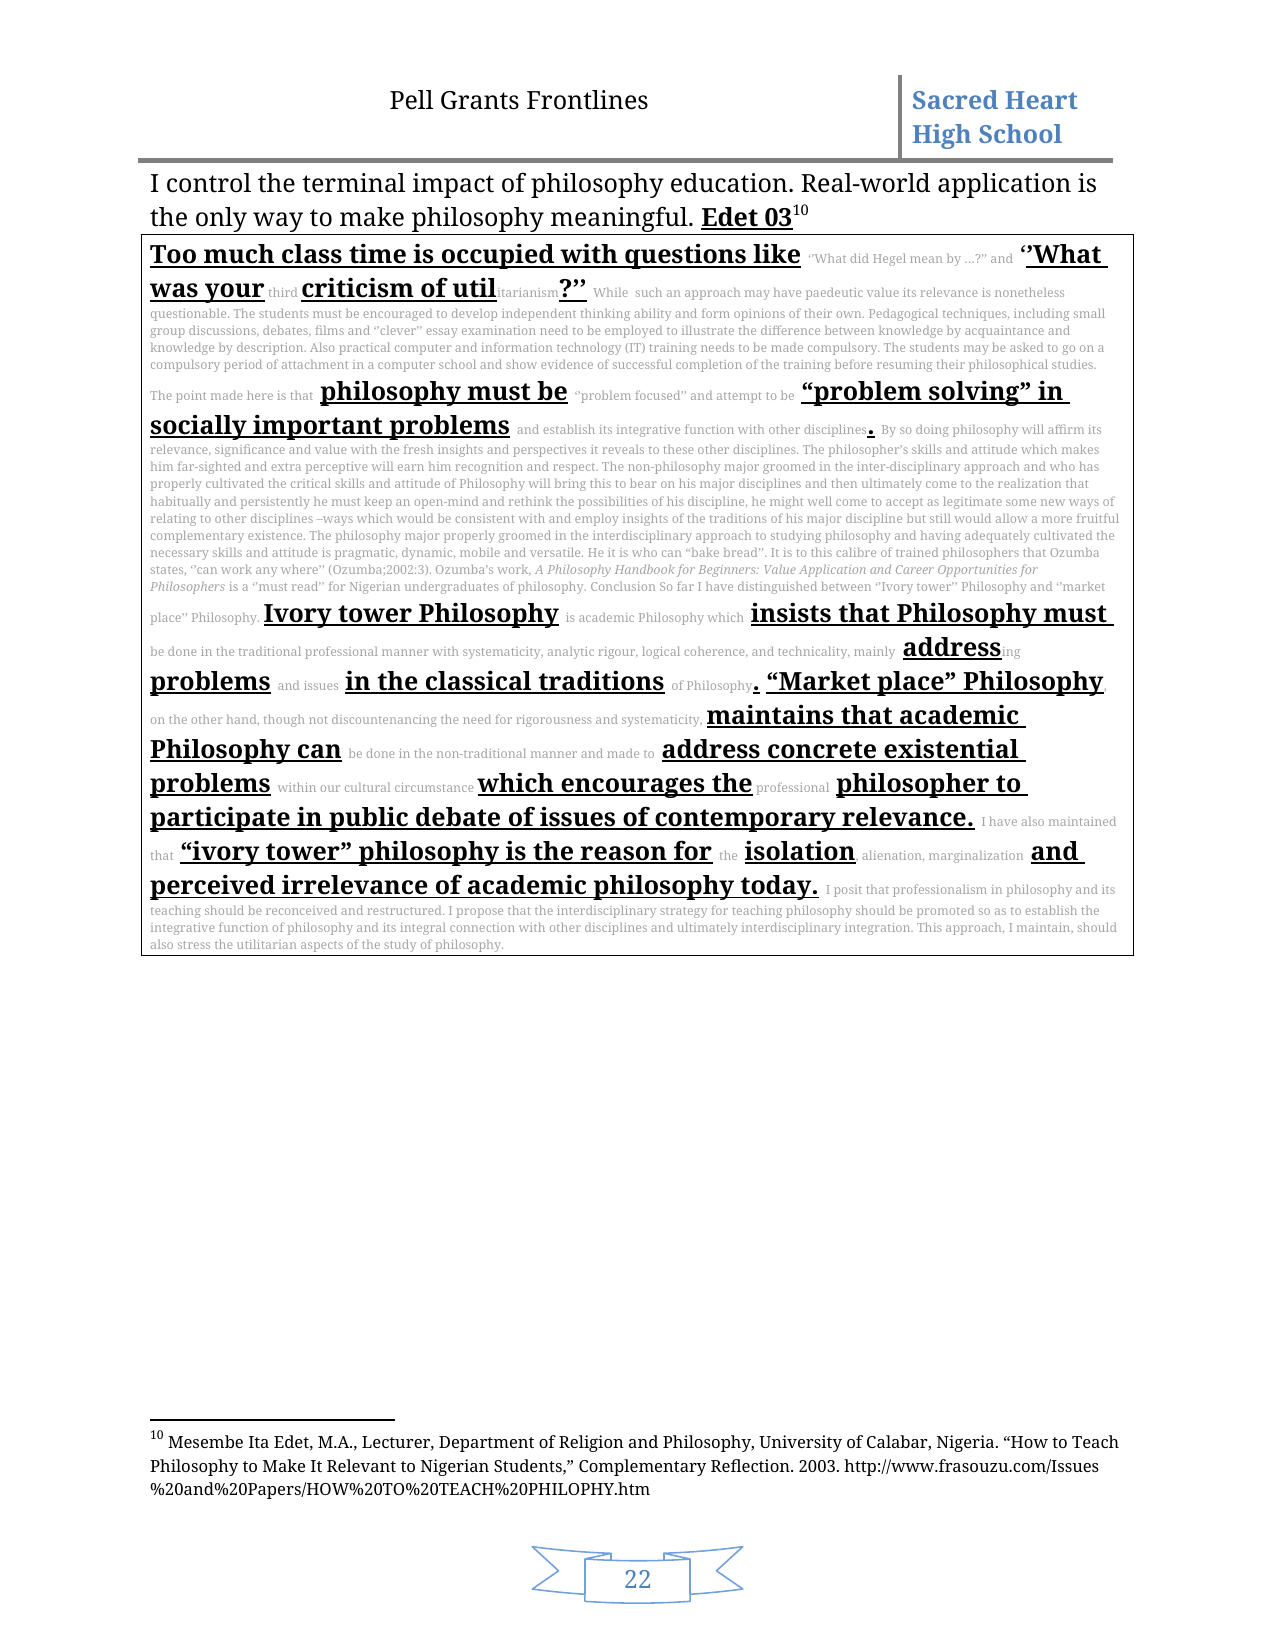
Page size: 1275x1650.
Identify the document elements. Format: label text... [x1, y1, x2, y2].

text I control the terminal impact of philosophy education. Real-world application is the only way to make philosophy meaningful. Edet 03 [150, 166, 1125, 234]
text Too much class time is occupied with questions like ‘’What did Hegel mean by …?’’ and ‘’What was your third criticism of utilitarianism?’’ While such an approach may have paedeutic value its relevance is nonetheless questionable. The students must be encouraged to develop independent thinking ability and form opinions of their own. Pedagogical techniques, including small group discussions, debates, films and ‘’clever’’ essay examination need to be employed to illustrate the difference between knowledge by acquaintance and knowledge by description. Also practical computer and information technology (IT) training needs to be made compulsory. The students may be asked to go on a compulsory period of attachment in a computer school and show evidence of successful completion of the training before resuming their philosophical studies. [142, 235, 1133, 370]
text The point made here is that philosophy must be ‘’problem focused’’ and attempt to be “problem solving” in socially important problems and establish its integrative function with other disciplines. By so doing philosophy will affirm its relevance, significance and value with the fresh insights and perspectives it reveals to these other disciplines. The philosopher’s skills and attitude which makes him far-sighted and extra perceptive will earn him recognition and respect. The non-philosophy major groomed in the inter-disciplinary approach and who has properly cultivated the critical skills and attitude of Philosophy will bring this to bear on his major disciplines and then ultimately come to the realization that habitually and persistently he must keep an open-mind and rethink the possibilities of his discipline, he might well come to accept as legitimate some new ways of relating to other disciplines –ways which would be consistent with and employ insights of the traditions of his major discipline but still would allow a more fruitful complementary existence. The philosophy major properly groomed in the interdisciplinary approach to studying philosophy and having adequately cultivated the necessary skills and attitude is pragmatic, dynamic, mobile and versatile. He it is who can “bake bread’’. It is to this calibre of trained philosophers that Ozumba states, ‘’can work any where’’ (Ozumba;2002:3). Ozumba’s work, A Philosophy Handbook for Beginners: Value Application and Career Opportunities for Philosophers is a ‘’must read’’ for Nigerian undergraduates of philosophy. Conclusion So far I have distinguished between ‘’Ivory tower’’ Philosophy and ‘’market place’’ Philosophy. Ivory tower Philosophy is academic Philosophy which insists that Philosophy must be done in the traditional professional manner with systematicity, analytic rigour, logical coherence, and technicality, mainly addressing problems and issues in the classical traditions of Philosophy. “Market place” Philosophy, on the other hand, though not discountenancing the need for rigorousness and systematicity, maintains that academic Philosophy can be done in the non-traditional manner and made to address concrete existential problems within our cultural circumstance which encourages the professional philosopher to participate in public debate of issues of contemporary relevance. I have also maintained that “ivory tower” philosophy is the reason for the isolation, alienation, marginalization and perceived irrelevance of academic philosophy today. I posit that professionalism in philosophy and its teaching should be reconceived and restructured. I propose that the interdisciplinary strategy for teaching philosophy should be promoted so as to establish the integrative function of philosophy and its integral connection with other disciplines and ultimately interdisciplinary integration. This approach, I maintain, should also stress the utilitarian aspects of the study of philosophy. [142, 370, 1133, 955]
